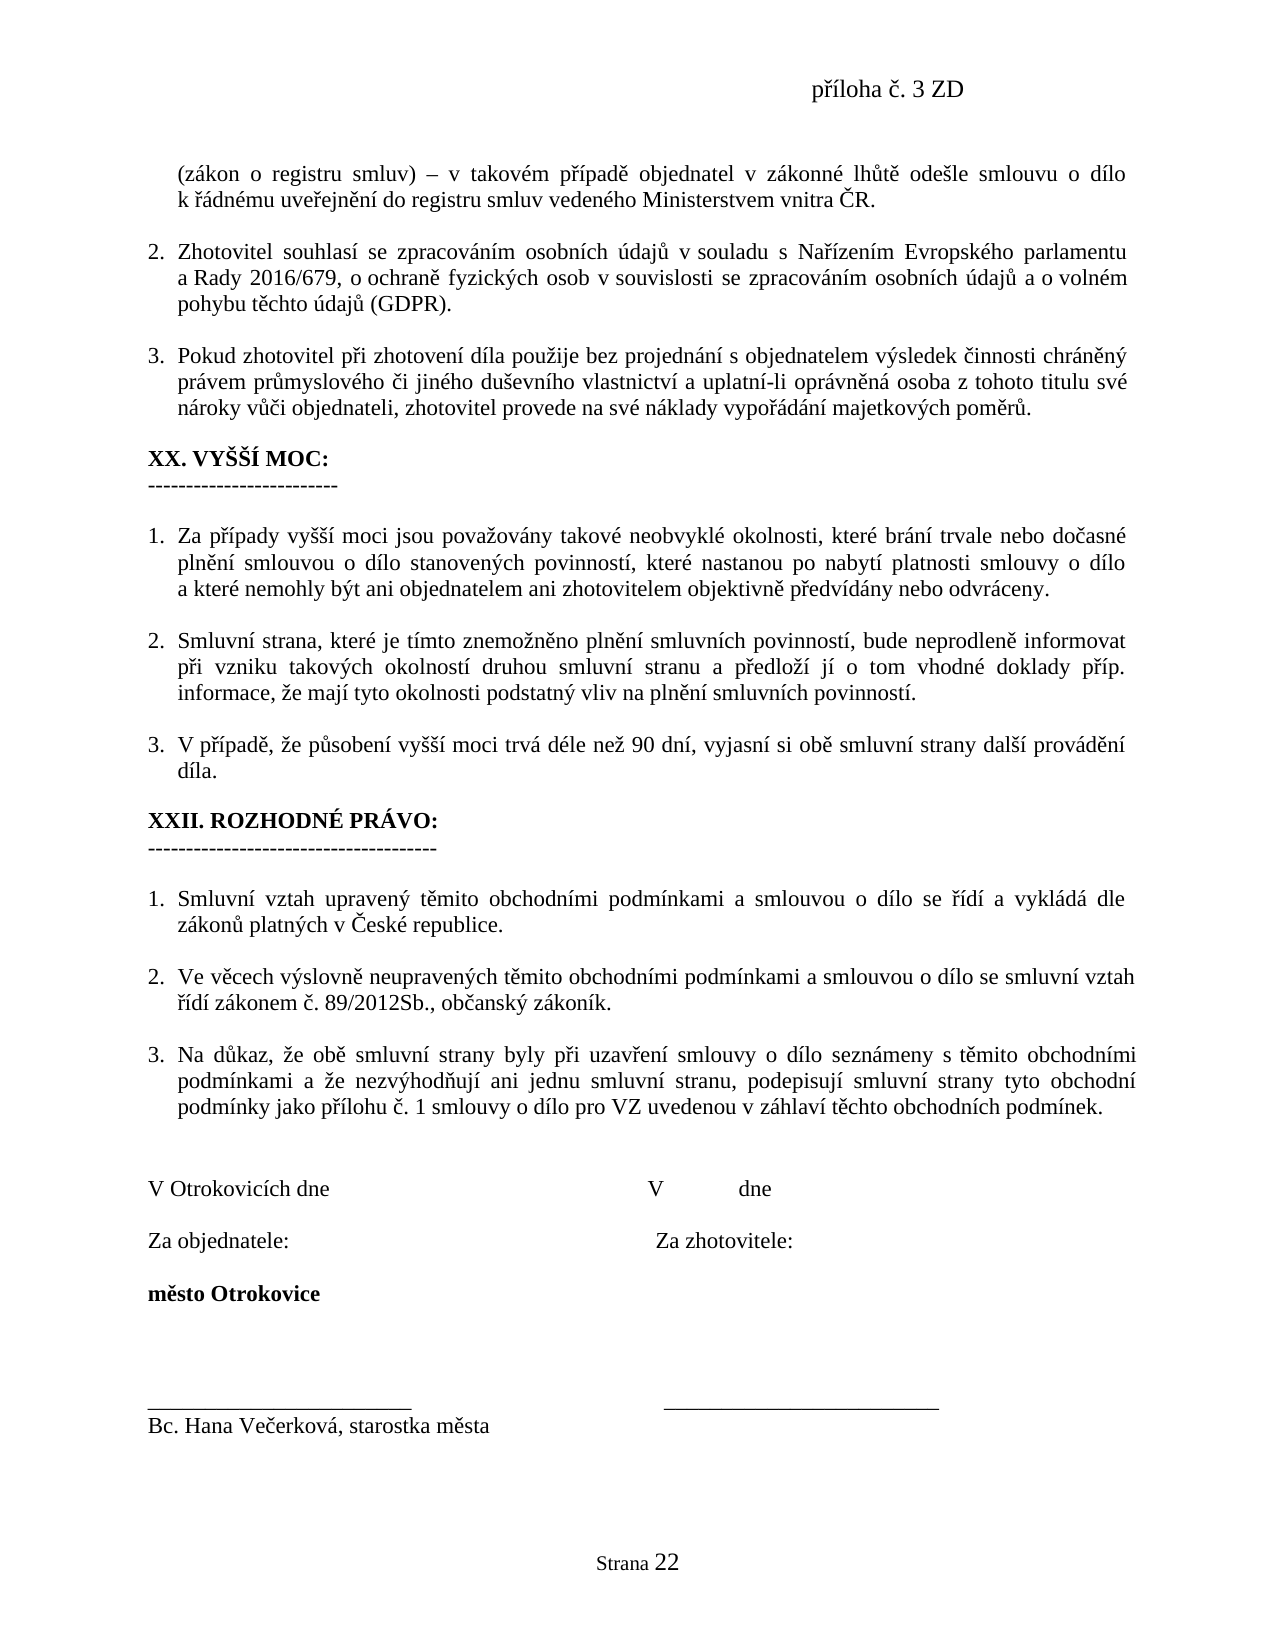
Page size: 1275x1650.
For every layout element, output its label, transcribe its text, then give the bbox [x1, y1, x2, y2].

subtitle XX. VYŠŠÍ MOC: [148, 445, 1127, 471]
text Za objednatele: Za zhotovitele: [148, 1227, 1137, 1254]
list Na důkaz, že obě smluvní strany byly při uzavření smlouvy o dílo seznámeny s těmito obchodními podmínkami a že nezvýhodňují ani jednu smluvní stranu, podepisují smluvní strany tyto obchodní podmínky jako přílohu č. 1 smlouvy o dílo pro VZ uvedenou v záhlaví těchto obchodních podmínek. [148, 1041, 1137, 1120]
list V případě, že působení vyšší moci trvá déle než 90 dní, vyjasní si obě smluvní strany další provádění díla. [148, 731, 1127, 783]
text Bc. Hana Večerková, starostka města [148, 1412, 1137, 1438]
subtitle XXII. ROZHODNÉ PRÁVO: [148, 807, 1127, 834]
text -------------------------------------- [148, 834, 1127, 860]
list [148, 160, 1127, 213]
text ------------------------- [148, 471, 1127, 498]
list Pokud zhotovitel při zhotovení díla použije bez projednání s objednatelem výsledek činnosti chráněný právem průmyslového či jiného duševního vlastnictví a uplatní-li oprávněná osoba z tohoto titulu své nároky vůči objednateli, zhotovitel provede na své náklady vypořádání majetkových poměrů. [148, 342, 1127, 421]
subtitle Smluvní vztah upravený těmito obchodními podmínkami a smlouvou o dílo se řídí a vykládá dle zákonů platných v České republice. [148, 885, 1127, 938]
text _______________________ ________________________ [148, 1386, 1137, 1412]
text V Otrokovicích dne V dne [148, 1175, 1137, 1201]
list Za případy vyšší moci jsou považovány takové neobvyklé okolnosti, které brání trvale nebo dočasné plnění smlouvou o dílo stanovených povinností, které nastanou po nabytí platnosti smlouvy o dílo a které nemohly být ani objednatelem ani zhotovitelem objektivně předvídány nebo odvráceny. [148, 523, 1127, 602]
subtitle Smluvní strana, které je tímto znemožněno plnění smluvních povinností, bude neprodleně informovat při vzniku takových okolností druhou smluvní stranu a předloží jí o tom vhodné doklady příp. informace, že mají tyto okolnosti podstatný vliv na plnění smluvních povinností. [148, 627, 1127, 706]
list Ve věcech výslovně neupravených těmito obchodními podmínkami a smlouvou o dílo se smluvní vztah řídí zákonem č. 89/2012Sb., občanský zákoník. [148, 963, 1137, 1016]
list Zhotovitel souhlasí se zpracováním osobních údajů v souladu s Nařízením Evropského parlamentu a Rady 2016/679, o ochraně fyzických osob v souvislosti se zpracováním osobních údajů a o volném pohybu těchto údajů (GDPR). [148, 238, 1127, 317]
text město Otrokovice [148, 1280, 1137, 1307]
